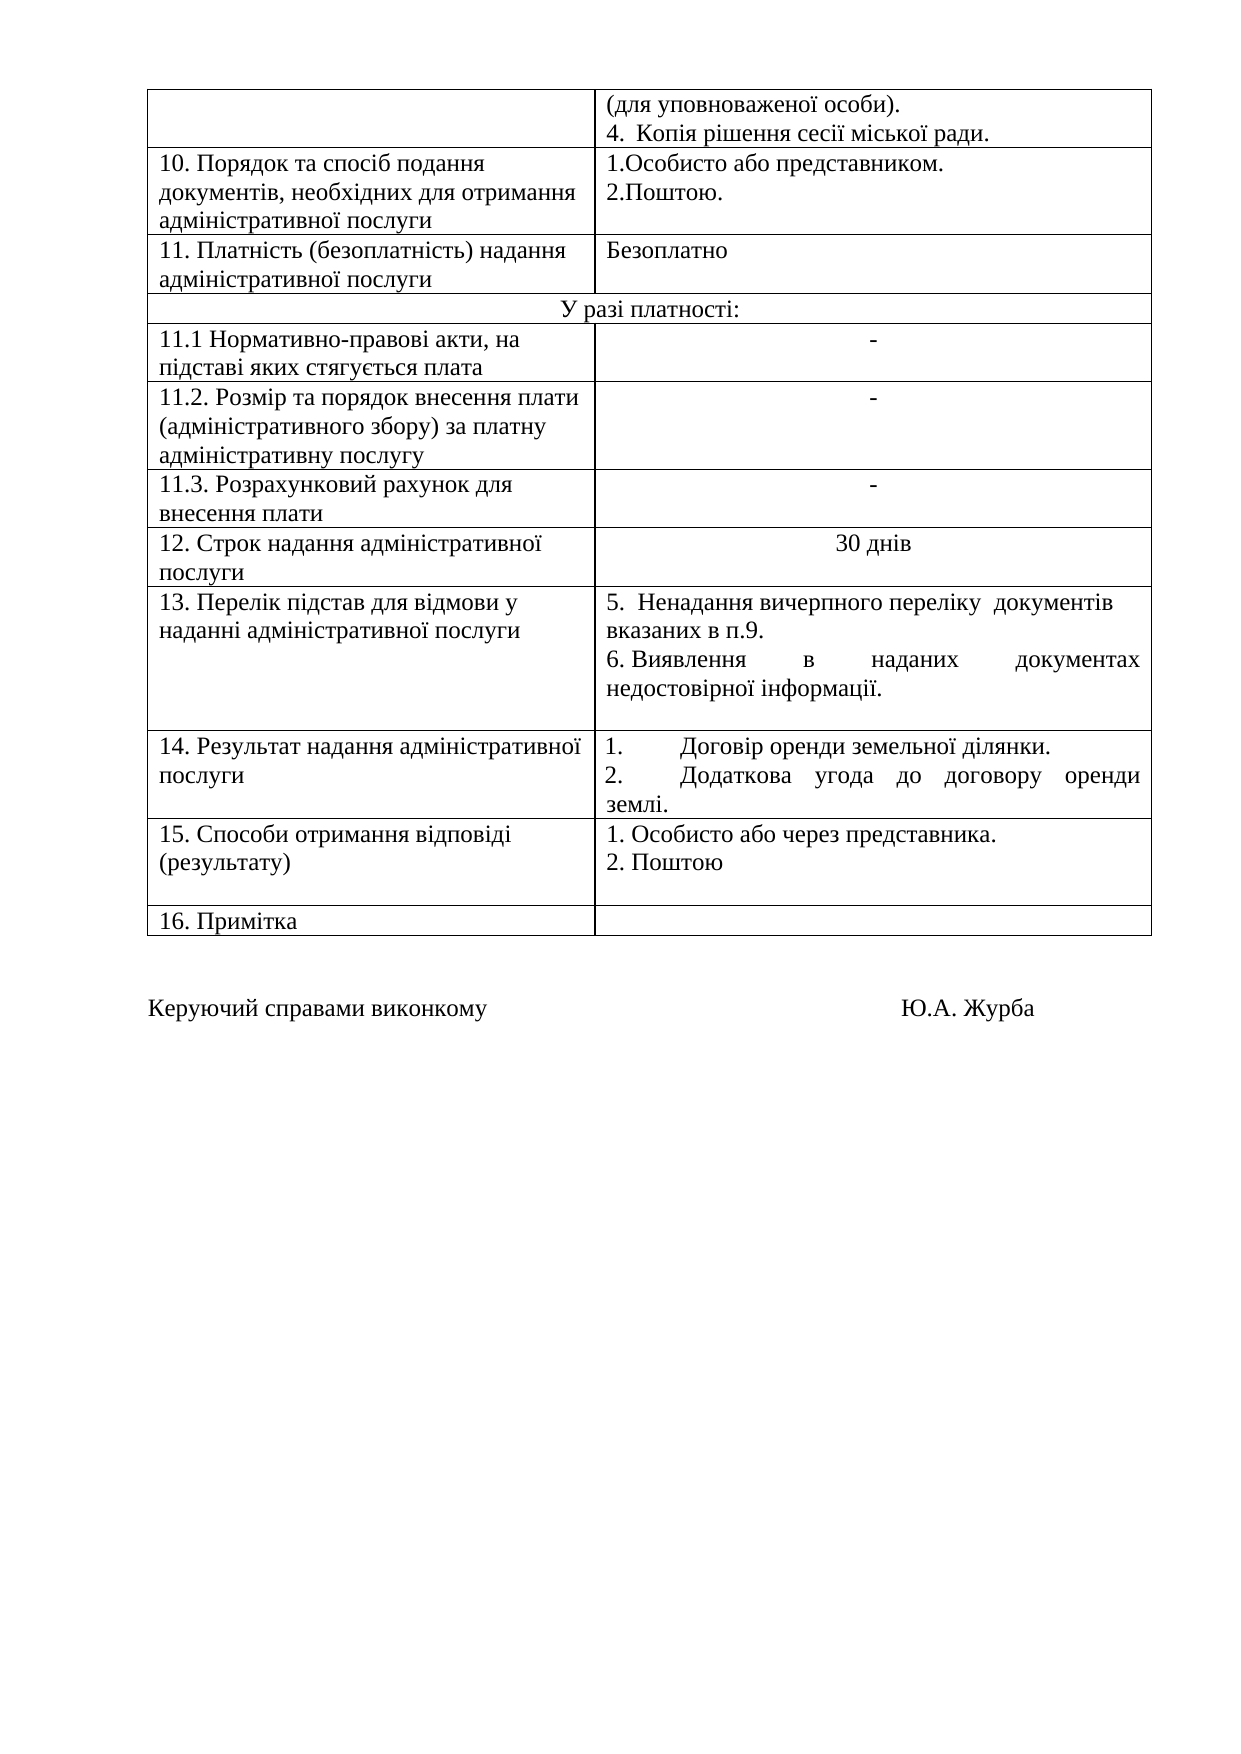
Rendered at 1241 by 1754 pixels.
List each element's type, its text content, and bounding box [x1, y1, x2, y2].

table_cell 14. Результат надання адміністративної послуги [148, 731, 594, 818]
table_cell - [596, 324, 1151, 381]
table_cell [148, 90, 594, 147]
table_cell 11.2. Розмір та порядок внесення плати (адміністративного збору) за платну адміністративну послугу [148, 382, 594, 468]
table_cell 13. Перелік підстав для відмови у наданні адміністративної послуги [148, 587, 594, 730]
table_cell 11.3. Розрахунковий рахунок для внесення плати [148, 470, 594, 527]
table_cell 11. Платність (безоплатність) надання адміністративної послуги [148, 235, 594, 293]
table_cell 1. Особисто або через представника. 2. Поштою [596, 819, 1151, 905]
table_cell 30 днів [596, 528, 1151, 586]
table_cell 12. Строк надання адміністративної послуги [148, 528, 594, 586]
table_cell Ненадання вичерпного переліку документів вказаних в п.9. Виявлення в наданих документах недостовірної інформації. [596, 587, 1151, 730]
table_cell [596, 90, 1151, 147]
table_cell 10. Порядок та спосіб подання документів, необхідних для отримання адміністративної послуги [148, 148, 594, 234]
table_cell 16. Примітка [148, 906, 594, 935]
table_cell Договір оренди земельної ділянки. Додаткова угода до договору оренди землі. [596, 731, 1151, 818]
table_cell 15. Способи отримання відповіді (результату) [148, 819, 594, 905]
table_cell 1.Особисто або представником. 2.Поштою. [596, 148, 1151, 234]
table_cell Безоплатно [596, 235, 1151, 293]
table_cell У разі платності: [148, 294, 1151, 323]
text Керуючий справами виконкому Ю.А. Журба [148, 993, 1171, 1022]
table_cell [596, 906, 1151, 935]
table_cell - [596, 382, 1151, 468]
table_cell - [596, 470, 1151, 527]
table_cell 11.1 Нормативно-правові акти, на підставі яких стягується плата [148, 324, 594, 381]
